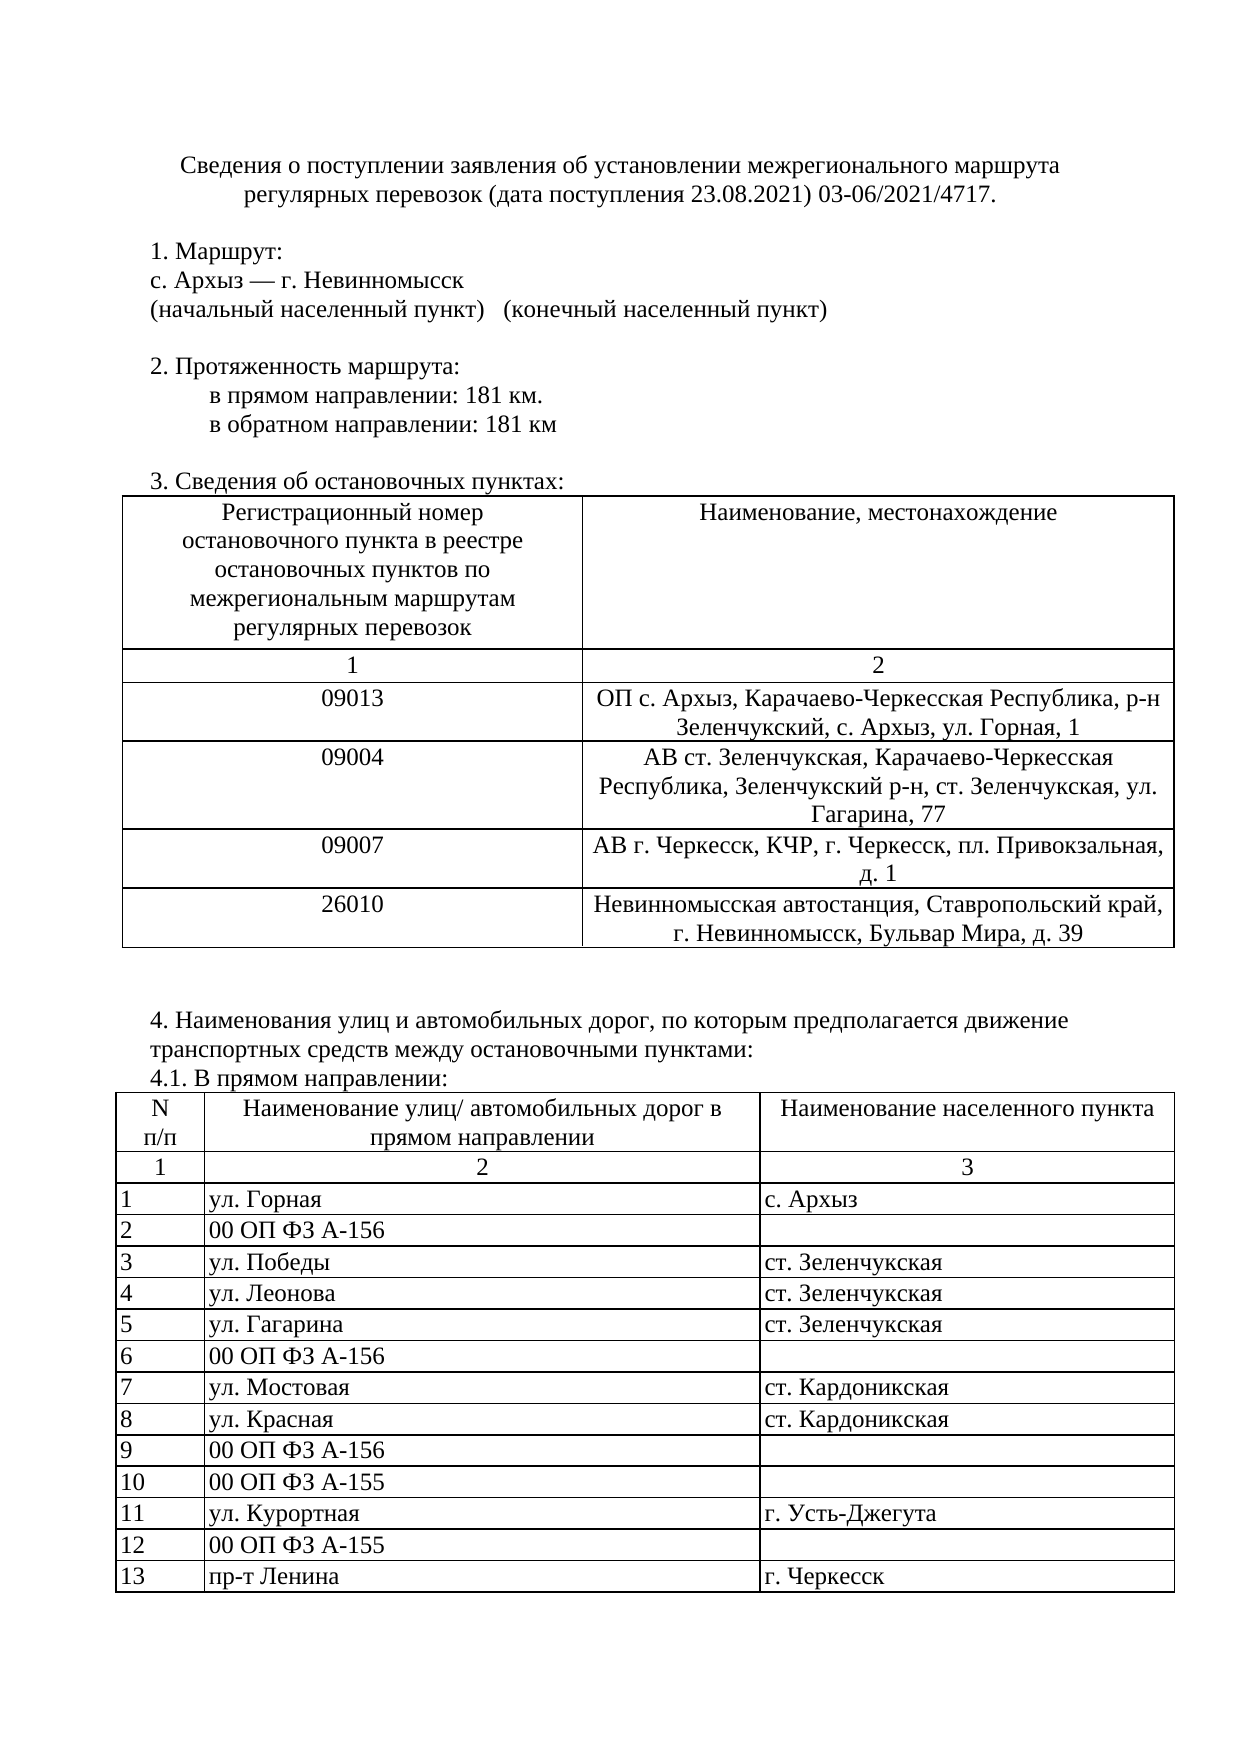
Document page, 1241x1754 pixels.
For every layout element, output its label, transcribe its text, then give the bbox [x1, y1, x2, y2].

table_cell 26010 [123, 889, 582, 946]
table_cell с. Архыз [761, 1184, 1174, 1214]
table_cell г. Черкесск [761, 1561, 1174, 1591]
table_cell ст. Зеленчукская [761, 1247, 1174, 1277]
text 1. Маршрут: [150, 236, 1090, 265]
text в прямом направлении: 181 км. [150, 380, 1090, 409]
table_header Регистрационный номер остановочного пункта в реестре остановочных пунктов по межрегиональным маршрутам регулярных перевозок [123, 497, 582, 648]
table_cell ул. Победы [205, 1247, 759, 1277]
table_cell 1 [117, 1184, 204, 1214]
table_cell 2 [583, 650, 1173, 681]
table_cell ул. Гагарина [205, 1310, 759, 1339]
table_cell [761, 1530, 1174, 1560]
table_cell 2 [117, 1215, 204, 1245]
table_cell ОП с. Архыз, Карачаево-Черкесская Республика, р-н Зеленчукский, с. Архыз, ул. Горная, 1 [583, 683, 1173, 740]
text с. Архыз — г. Невинномысск [150, 265, 1090, 294]
table_cell 00 ОП ФЗ А-156 [205, 1436, 759, 1465]
table_cell г. Усть-Джегута [761, 1498, 1174, 1528]
table_cell 13 [117, 1561, 204, 1591]
table_cell 09013 [123, 683, 582, 740]
table_cell 12 [117, 1530, 204, 1560]
table_cell ул. Горная [205, 1184, 759, 1214]
table_cell АВ г. Черкесск, КЧР, г. Черкесск, пл. Привокзальная, д. 1 [583, 830, 1173, 887]
table_cell 00 ОП ФЗ А-155 [205, 1467, 759, 1497]
table_cell ул. Мостовая [205, 1373, 759, 1402]
table_header Наименование, местонахождение [583, 497, 1173, 648]
table_cell ул. Курортная [205, 1498, 759, 1528]
table_cell 09007 [123, 830, 582, 887]
table_cell 2 [205, 1152, 759, 1182]
table_header Наименование улиц/ автомобильных дорог в прямом направлении [205, 1093, 759, 1151]
table_cell 09004 [123, 742, 582, 828]
text 4. Наименования улиц и автомобильных дорог, по которым предполагается движение транспортных средств между остановочными пунктами: [150, 1005, 1090, 1063]
text в обратном направлении: 181 км [150, 409, 1090, 437]
table_cell 1 [123, 650, 582, 681]
table_cell Невинномысская автостанция, Ставропольский край, г. Невинномысск, Бульвар Мира, д. 39 [583, 889, 1173, 946]
table_cell 4 [117, 1278, 204, 1308]
table_cell 7 [117, 1373, 204, 1402]
table_cell 3 [117, 1247, 204, 1277]
table_header Наименование населенного пункта [761, 1093, 1174, 1151]
table_cell ст. Кардоникская [761, 1373, 1174, 1402]
table_cell [761, 1467, 1174, 1497]
table_cell ул. Красная [205, 1404, 759, 1434]
table_cell 00 ОП ФЗ А-155 [205, 1530, 759, 1560]
table_cell пр-т Ленина [205, 1561, 759, 1591]
table_cell ст. Зеленчукская [761, 1310, 1174, 1339]
table_cell 00 ОП ФЗ А-156 [205, 1341, 759, 1371]
text 3. Сведения об остановочных пунктах: [150, 466, 1090, 495]
table_cell 1 [117, 1152, 204, 1182]
table_cell ул. Леонова [205, 1278, 759, 1308]
table_cell [761, 1436, 1174, 1465]
table_header N п/п [117, 1093, 204, 1151]
text 4.1. В прямом направлении: [150, 1063, 1090, 1092]
table_cell ст. Зеленчукская [761, 1278, 1174, 1308]
table_cell АВ ст. Зеленчукская, Карачаево-Черкесская Республика, Зеленчукский р-н, ст. Зеленчукская, ул. Гагарина, 77 [583, 742, 1173, 828]
text Сведения о поступлении заявления об установлении межрегионального маршрута регулярных перевозок (дата поступления 23.08.2021) 03-06/2021/4717. [150, 150, 1090, 207]
text (начальный населенный пункт) (конечный населенный пункт) [150, 294, 1090, 322]
table_cell ст. Кардоникская [761, 1404, 1174, 1434]
table_cell [761, 1215, 1174, 1245]
table_cell 6 [117, 1341, 204, 1371]
table_cell 11 [117, 1498, 204, 1528]
table_cell 00 ОП ФЗ А-156 [205, 1215, 759, 1245]
table_cell 5 [117, 1310, 204, 1339]
table_cell 3 [761, 1152, 1174, 1182]
table_cell 8 [117, 1404, 204, 1434]
table_cell 10 [117, 1467, 204, 1497]
text 2. Протяженность маршрута: [150, 351, 1090, 380]
table_cell [761, 1341, 1174, 1371]
table_cell 9 [117, 1436, 204, 1465]
